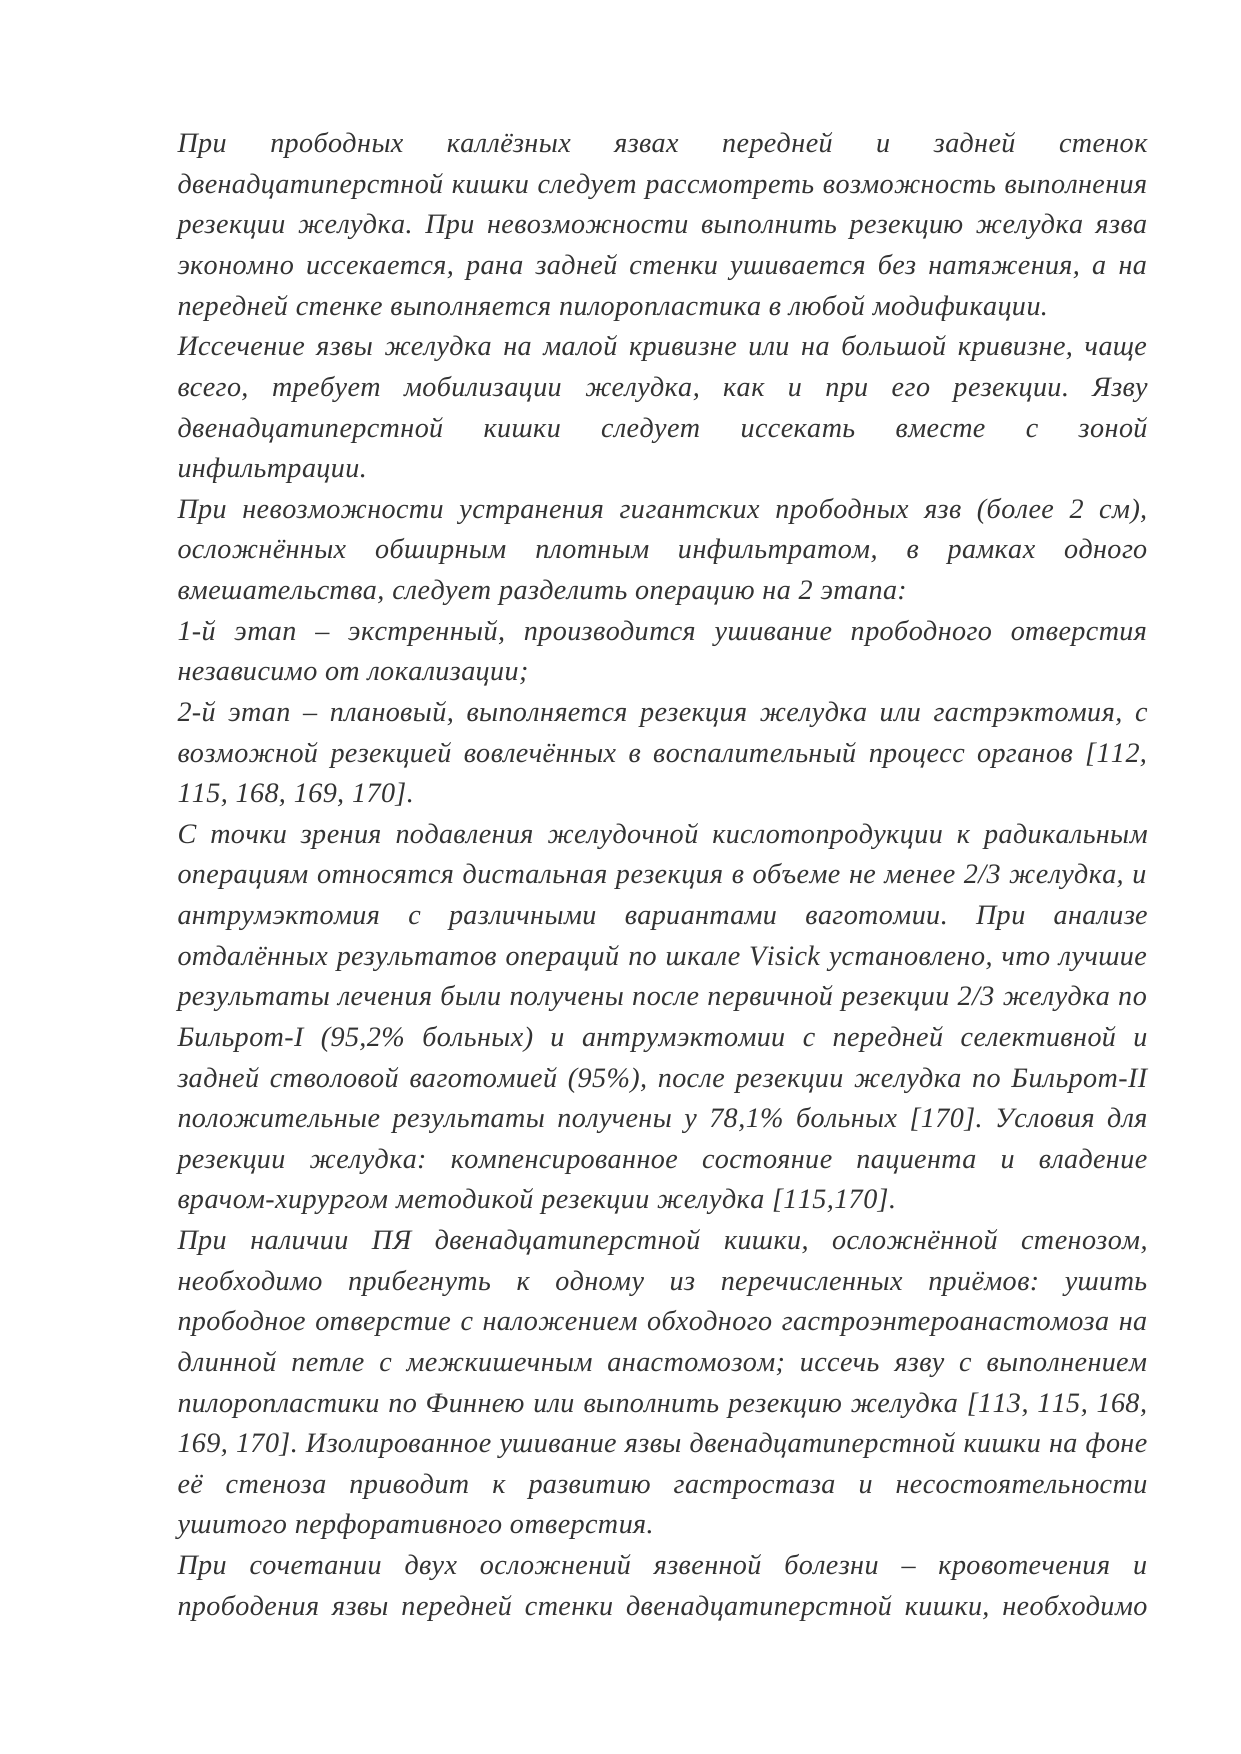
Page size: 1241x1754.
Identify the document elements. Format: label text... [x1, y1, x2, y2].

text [177, 1540, 1152, 1621]
text С точки зрения подавления желудочной кислотопродукции к радикальным операциям относятся дистальная резекция в объеме не менее 2/3 желудка, и антрумэктомия с различными вариантами ваготомии. При анализе отдалённых результатов операций по шкале Visick установлено, что лучшие результаты лечения были получены после первичной резекции 2/3 желудка по Бильрот-I (95,2% больных) и антрумэктомии с передней селективной и задней стволовой ваготомией (95%), после резекции желудка по Бильрот-II положительные результаты получены у 78,1% больных [170]. Условия для резекции желудка: компенсированное состояние пациента и владение врачом-хирургом методикой резекции желудка [115,170]. [177, 809, 1152, 1215]
text При невозможности устранения гигантских прободных язв (более 2 см), осложнённых обширным плотным инфильтратом, в рамках одного вмешательства, следует разделить операцию на 2 этапа: [177, 484, 1152, 606]
text При прободных каллёзных язвах передней и задней стенок двенадцатиперстной кишки следует рассмотреть возможность выполнения резекции желудка. При невозможности выполнить резекцию желудка язва экономно иссекается, рана задней стенки ушивается без натяжения, а на передней стенке выполняется пилоропластика в любой модификации. [177, 118, 1152, 321]
text Иссечение язвы желудка на малой кривизне или на большой кривизне, чаще всего, требует мобилизации желудка, как и при его резекции. Язву двенадцатиперстной кишки следует иссекать вместе с зоной инфильтрации. [177, 321, 1152, 484]
text При наличии ПЯ двенадцатиперстной кишки, осложнённой стенозом, необходимо прибегнуть к одному из перечисленных приёмов: ушить прободное отверстие с наложением обходного гастроэнтероанастомоза на длинной петле с межкишечным анастомозом; иссечь язву с выполнением пилоропластики по Финнею или выполнить резекцию желудка [113, 115, 168, 169, 170]. Изолированное ушивание язвы двенадцатиперстной кишки на фоне её стеноза приводит к развитию гастростаза и несостоятельности ушитого перфоративного отверстия. [177, 1215, 1152, 1540]
text 2-й этап – плановый, выполняется резекция желудка или гастрэктомия, с возможной резекцией вовлечённых в воспалительный процесс органов [112, 115, 168, 169, 170]. [177, 687, 1152, 809]
text 1-й этап – экстренный, производится ушивание прободного отверстия независимо от локализации; [177, 606, 1152, 687]
